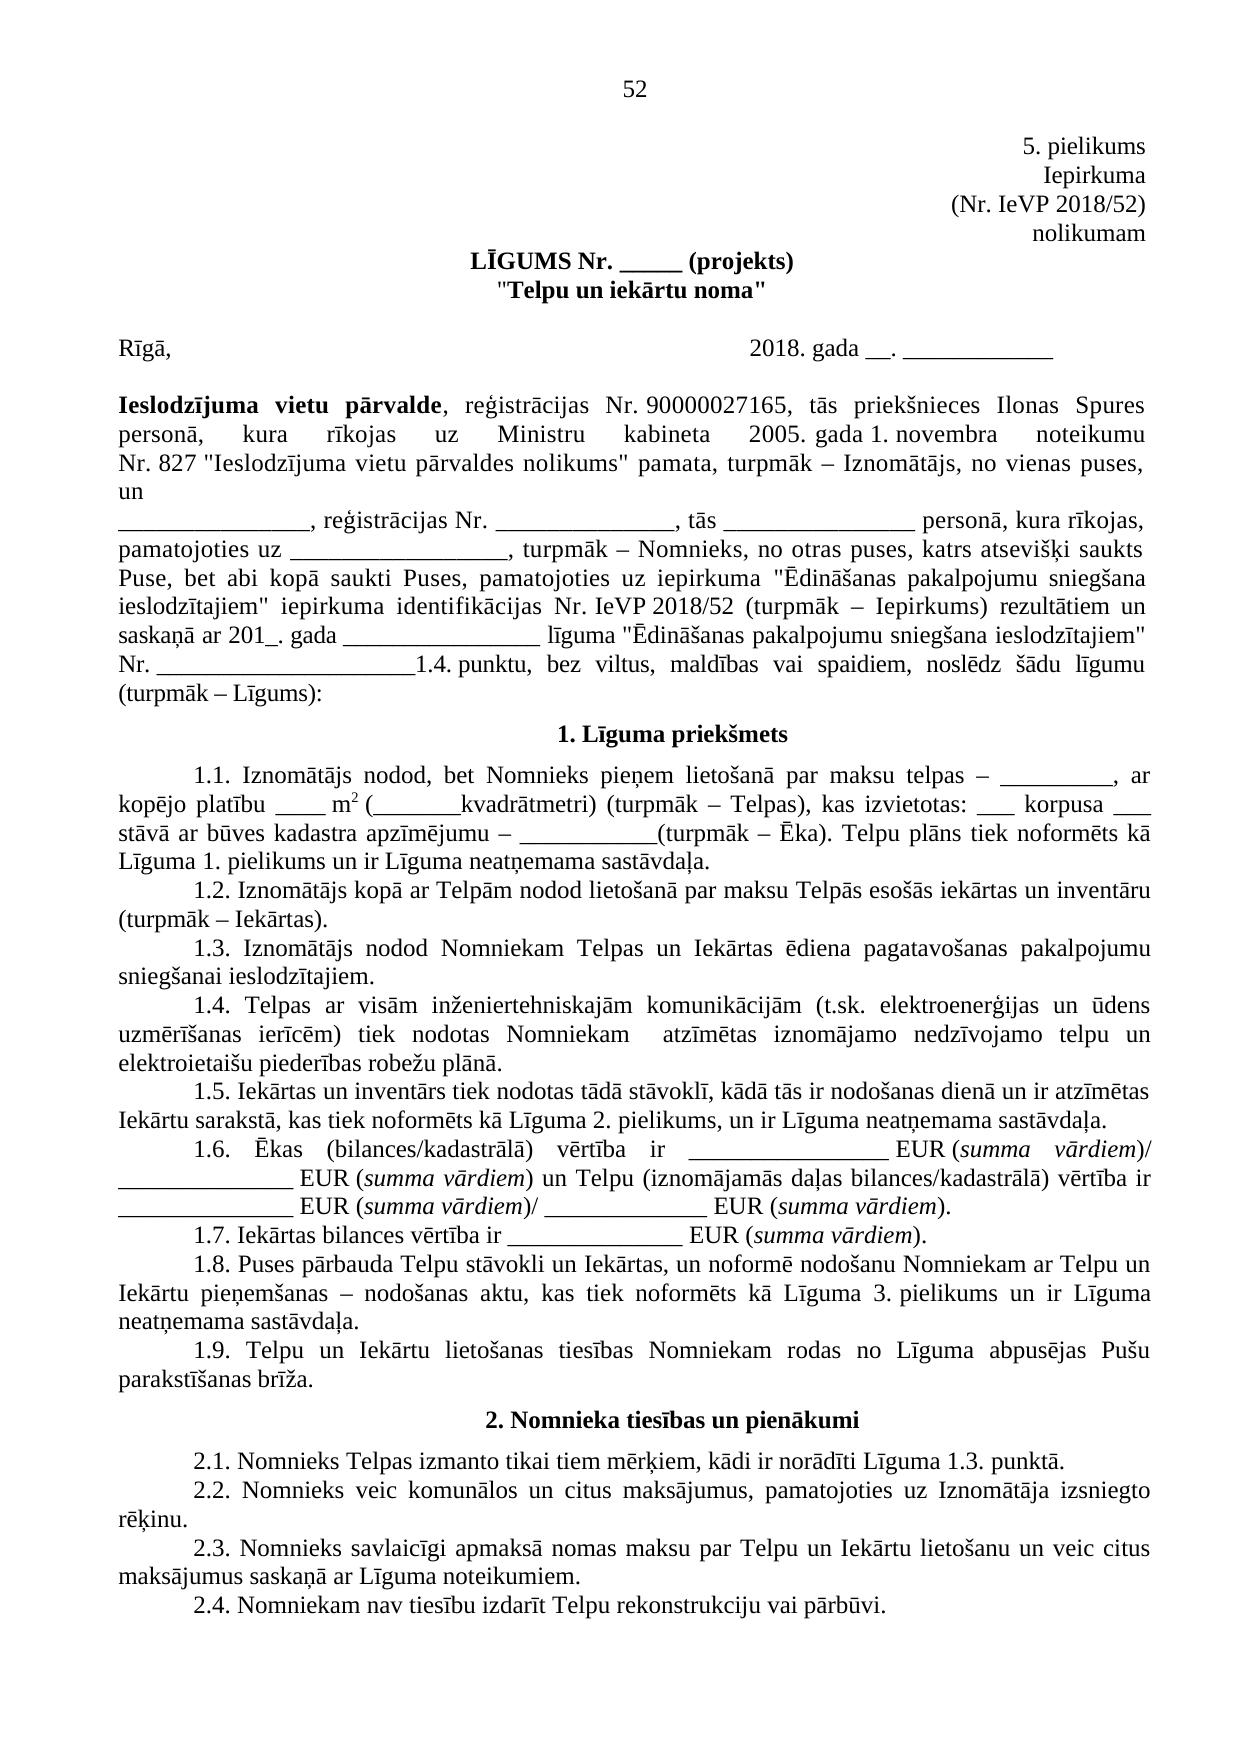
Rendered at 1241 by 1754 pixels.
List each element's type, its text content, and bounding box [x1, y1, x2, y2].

text 1.1. Iznomātājs nodod, bet Nomnieks pieņem lietošanā par maksu telpas – _________, ar kopējo platību ____ m2 (_______kvadrātmetri) (turpmāk – Telpas), kas izvietotas: ___ korpusa ___ stāvā ar būves kadastra apzīmējumu – ___________(turpmāk – Ēka). Telpu plāns tiek noformēts kā Līguma 1. pielikums un ir Līguma neatņemama sastāvdaļa. [118, 760, 1152, 875]
text 1.5. Iekārtas un inventārs tiek nodotas tādā stāvoklī, kādā tās ir nodošanas dienā un ir atzīmētas Iekārtu sarakstā, kas tiek noformēts kā Līguma 2. pielikums, un ir Līguma neatņemama sastāvdaļa. [118, 1076, 1152, 1134]
text Rīgā, 2018. gada __. ____________ [118, 333, 1146, 361]
text 2.3. Nomnieks savlaicīgi apmaksā nomas maksu par Telpu un Iekārtu lietošanu un veic citus maksājumus saskaņā ar Līguma noteikumiem. [118, 1533, 1152, 1590]
text 1.9. Telpu un Iekārtu lietošanas tiesības Nomniekam rodas no Līguma abpusējas Pušu parakstīšanas brīža. [118, 1335, 1152, 1393]
text LĪGUMS Nr. _____ (projekts) [118, 246, 1146, 275]
text 1.8. Puses pārbauda Telpu stāvokli un Iekārtas, un noformē nodošanu Nomniekam ar Telpu un Iekārtu pieņemšanas – nodošanas aktu, kas tiek noformēts kā Līguma 3. pielikums un ir Līguma neatņemama sastāvdaļa. [118, 1249, 1152, 1335]
text 2.1. Nomnieks Telpas izmanto tikai tiem mērķiem, kādi ir norādīti Līguma 1.3. punktā. [118, 1446, 1152, 1475]
text 2. Nomnieka tiesības un pienākumi [118, 1405, 1152, 1434]
text 2.2. Nomnieks veic komunālos un citus maksājumus, pamatojoties uz Iznomātāja izsniegto rēķinu. [118, 1475, 1152, 1533]
text "Telpu un iekārtu noma" [118, 275, 1146, 304]
text 1.6. Ēkas (bilances/kadastrālā) vērtība ir ________________ EUR (summa vārdiem)/ ______________ EUR (summa vārdiem) un Telpu (iznomājamās daļas bilances/kadastrālā) vērtība ir ______________ EUR (summa vārdiem)/ _____________ EUR (summa vārdiem). [118, 1134, 1152, 1220]
text 1.2. Iznomātājs kopā ar Telpām nodod lietošanā par maksu Telpās esošās iekārtas un inventāru (turpmāk – Iekārtas). [118, 875, 1152, 933]
text 1.7. Iekārtas bilances vērtība ir ______________ EUR (summa vārdiem). [118, 1220, 1152, 1249]
text (Nr. IeVP 2018/52) [118, 189, 1146, 218]
text 1. Līguma priekšmets [118, 719, 1152, 748]
text 1.4. Telpas ar visām inženiertehniskajām komunikācijām (t.sk. elektroenerģijas un ūdens uzmērīšanas ierīcēm) tiek nodotas Nomniekam atzīmētas iznomājamo nedzīvojamo telpu un elektroietaišu piederības robežu plānā. [118, 990, 1152, 1076]
text Iepirkuma [118, 160, 1146, 189]
text nolikumam [118, 218, 1146, 246]
text 5. pielikums [118, 131, 1146, 160]
text Ieslodzījuma vietu pārvalde, reģistrācijas Nr. 90000027165, tās priekšnieces Ilonas Spures personā, kura rīkojas uz Ministru kabineta 2005. gada 1. novembra noteikumu Nr. 827 "Ieslodzījuma vietu pārvaldes nolikums" pamata, turpmāk – Iznomātājs, no vienas puses, un [118, 390, 1146, 505]
text 2.4. Nomniekam nav tiesību izdarīt Telpu rekonstrukciju vai pārbūvi. [118, 1590, 1152, 1619]
text _______________, reģistrācijas Nr. ______________, tās _______________ personā, kura rīkojas, pamatojoties uz _________________, turpmāk – Nomnieks, no otras puses, katrs atsevišķi saukts Puse, bet abi kopā saukti Puses, pamatojoties uz iepirkuma "Ēdināšanas pakalpojumu sniegšana ieslodzītajiem" iepirkuma identifikācijas Nr. IeVP 2018/52 (turpmāk – Iepirkums) rezultātiem un saskaņā ar 201_. gada ________________ līguma "Ēdināšanas pakalpojumu sniegšana ieslodzītajiem" Nr. _____________________1.4. punktu, bez viltus, maldības vai spaidiem, noslēdz šādu līgumu (turpmāk – Līgums): [118, 505, 1146, 706]
text 1.3. Iznomātājs nodod Nomniekam Telpas un Iekārtas ēdiena pagatavošanas pakalpojumu sniegšanai ieslodzītajiem. [118, 933, 1152, 990]
